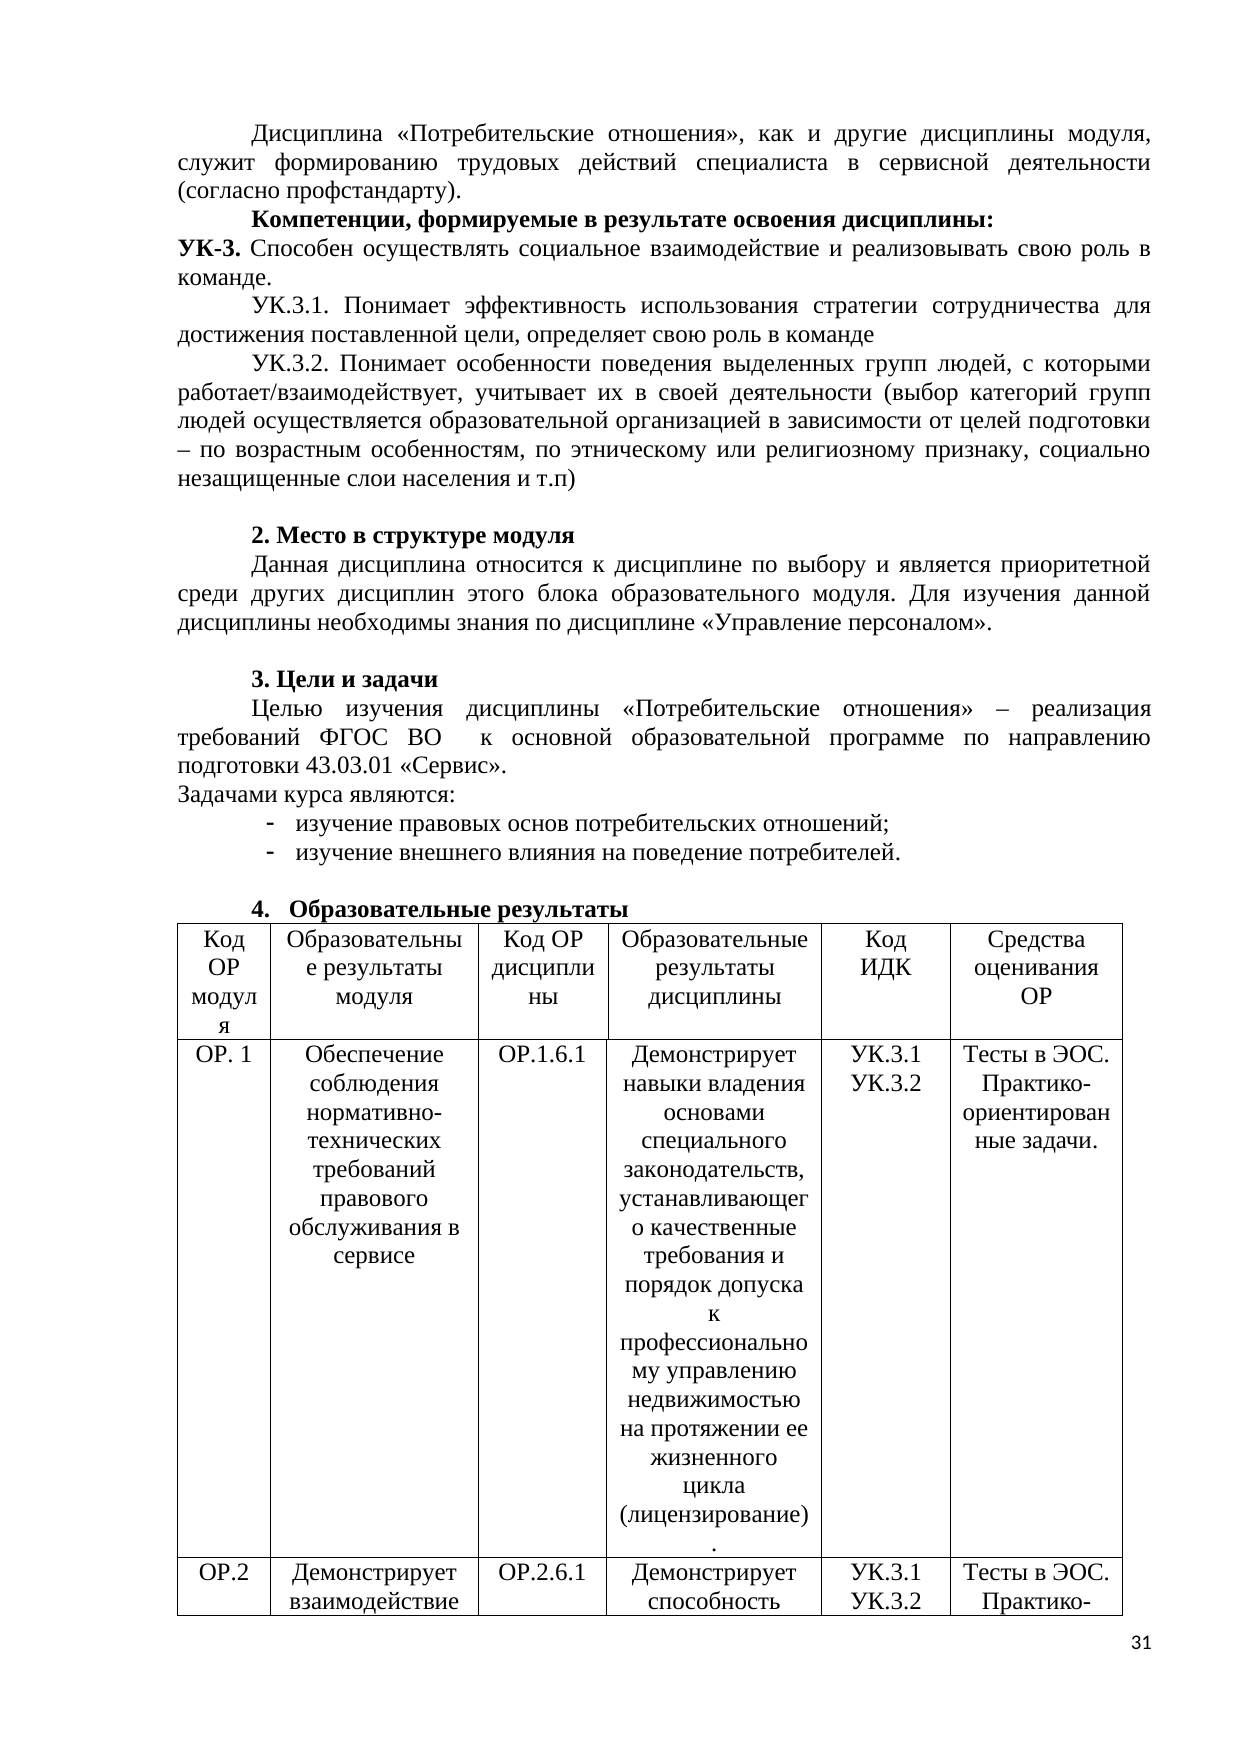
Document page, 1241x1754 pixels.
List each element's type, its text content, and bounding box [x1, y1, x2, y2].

table_header Код ОР модуля [178, 924, 270, 1039]
table_header Код ОР дисциплины [479, 924, 608, 1039]
list изучение внешнего влияния на поведение потребителей. [177, 837, 1152, 866]
text УК.3.1. Понимает эффективность использования стратегии сотрудничества для достижения поставленной цели, определяет свою роль в команде [177, 291, 1152, 348]
table_cell ОР.1.6.1 [479, 1040, 606, 1557]
text 2. Место в структуре модуля [177, 521, 1152, 549]
table_cell ОР.2 [178, 1558, 270, 1615]
text Компетенции, формируемые в результате освоения дисциплины: [177, 204, 1152, 233]
table_cell Обеспечение соблюдения нормативно-технических требований правового обслуживания в сервисе [271, 1040, 478, 1557]
table_cell УК.3.1 УК.3.2 [822, 1040, 950, 1557]
text 3. Цели и задачи [177, 664, 1152, 693]
text Данная дисциплина относится к дисциплине по выбору и является приоритетной среди других дисциплин этого блока образовательного модуля. Для изучения данной дисциплины необходимы знания по дисциплине «Управление персоналом». [177, 549, 1152, 636]
text Дисциплина «Потребительские отношения», как и другие дисциплины модуля, служит формированию трудовых действий специалиста в сервисной деятельности (согласно профстандарту). [177, 118, 1152, 204]
list изучение правовых основ потребительских отношений; [177, 808, 1152, 837]
table_header Средства оценивания ОР [951, 924, 1122, 1039]
table_header Код ИДК [822, 924, 950, 1039]
text УК.3.2. Понимает особенности поведения выделенных групп людей, с которыми работает/взаимодействует, учитывает их в своей деятельности (выбор категорий групп людей осуществляется образовательной организацией в зависимости от целей подготовки – по возрастным особенностям, по этническому или религиозному признаку, социально незащищенные слои населения и т.п) [177, 348, 1152, 492]
list Образовательные результаты [251, 894, 1152, 923]
text Целью изучения дисциплины «Потребительские отношения» – реализация требований ФГОС ВО к основной образовательной программе по направлению подготовки 43.03.01 «Сервис». [177, 693, 1152, 779]
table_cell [951, 1558, 1122, 1615]
table_cell ОР. 1 [178, 1040, 270, 1557]
table_header Образовательные результаты модуля [271, 924, 478, 1039]
table_cell Демонстрирует навыки владения основами специального законодательств,устанавливающего качественные требования и порядок допуска к профессиональному управлению недвижимостью на протяжении ее жизненного цикла (лицензирование). [607, 1040, 821, 1557]
table_header Образовательные результаты дисциплины [609, 924, 821, 1039]
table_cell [271, 1558, 478, 1615]
table_cell УК.3.1 УК.3.2 [822, 1558, 950, 1615]
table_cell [607, 1558, 821, 1615]
text Задачами курса являются: [177, 779, 1152, 808]
table_cell ОР.2.6.1 [479, 1558, 606, 1615]
text УК-3. Способен осуществлять социальное взаимодействие и реализовывать свою роль в команде. [177, 233, 1152, 291]
table_cell Тесты в ЭОС. Практико-ориентированные задачи. [951, 1040, 1122, 1557]
